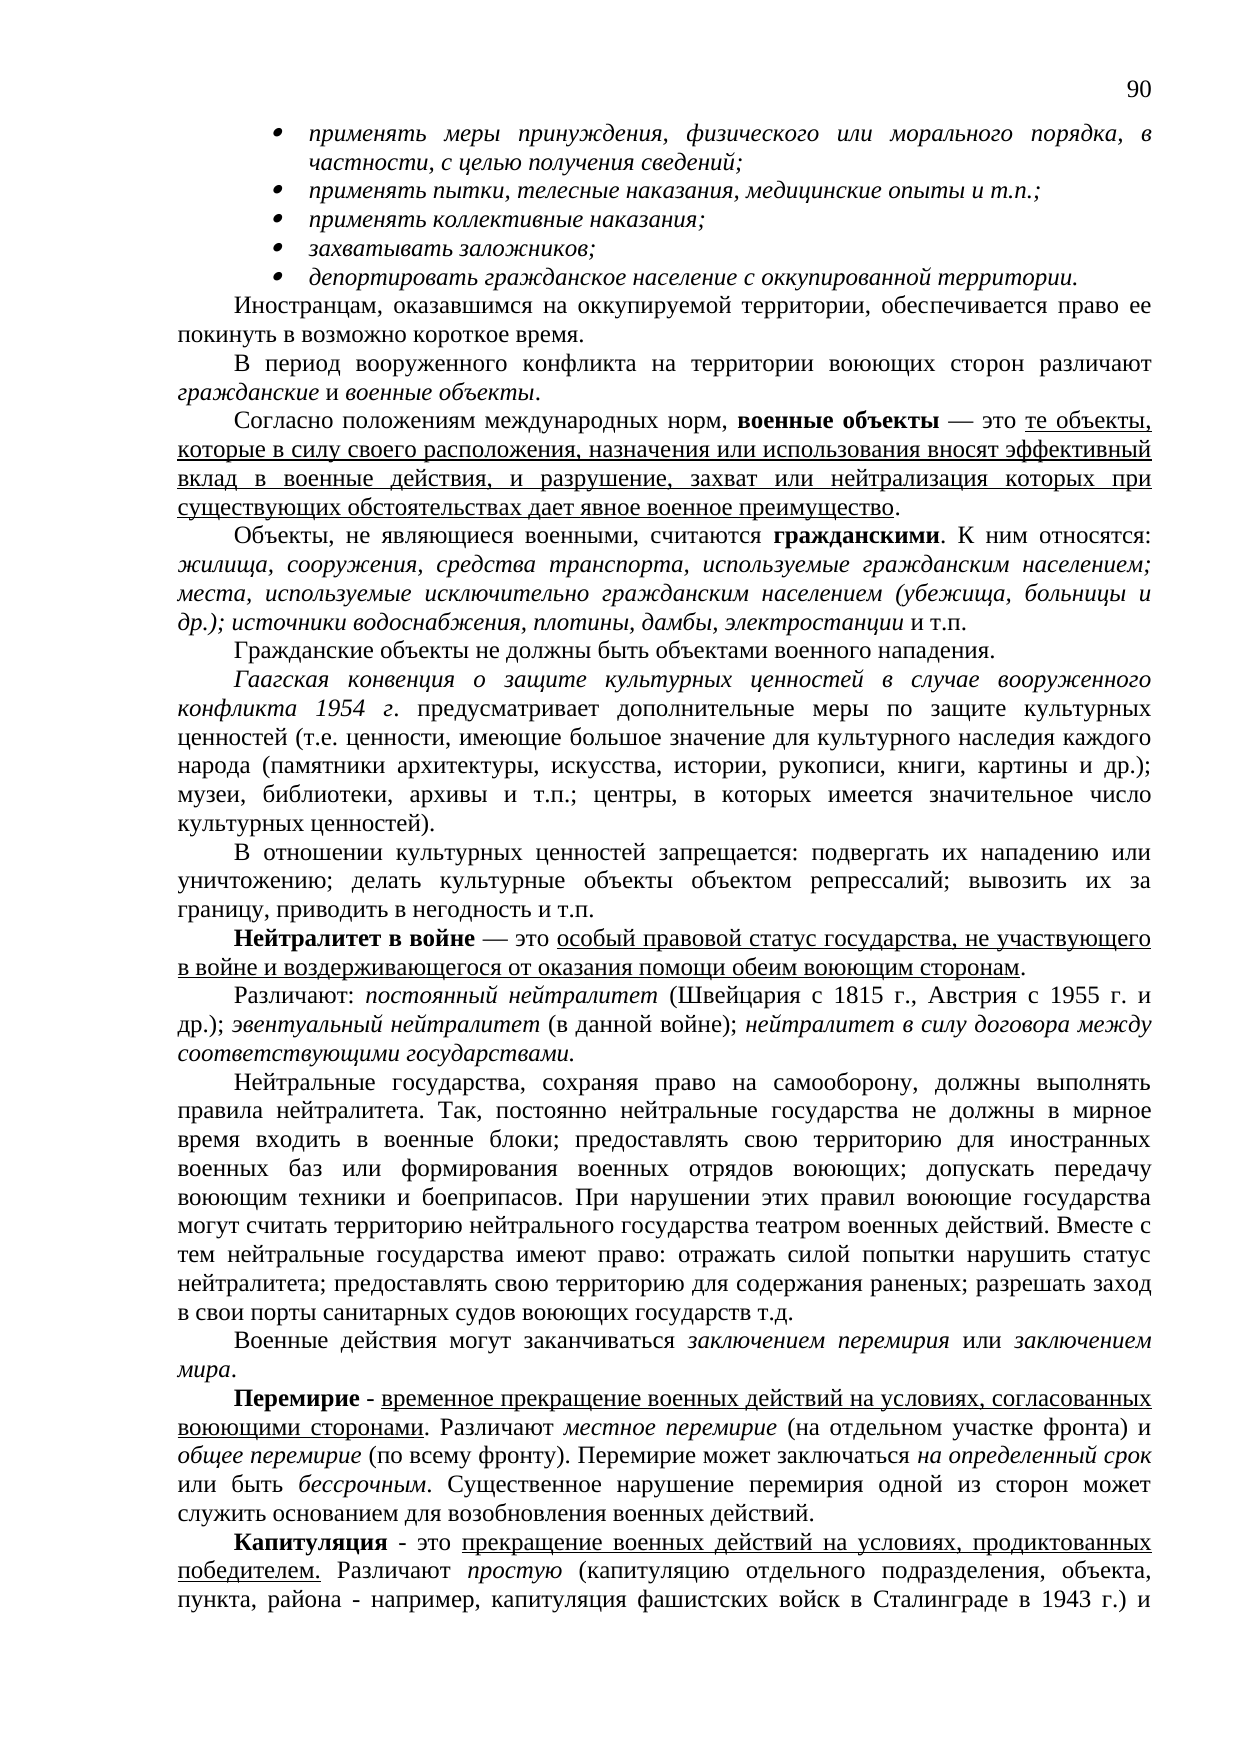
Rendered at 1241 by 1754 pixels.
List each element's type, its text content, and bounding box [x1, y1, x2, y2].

list депортировать гражданское население с оккупированной территории. [271, 262, 1152, 291]
list захватывать заложников; [271, 233, 1152, 262]
text Нейтралитет в войне — это особый правовой статус государства, не участвующего в войне и воздерживающегося от оказания помощи обеим воюющим сторонам. [177, 923, 1152, 981]
list применять пытки, телесные наказания, медицинские опыты и т.п.; [271, 176, 1152, 204]
list применять меры принуждения, физического или морального порядка, в частности, с целью получения сведений; [271, 118, 1152, 176]
text В период вооруженного конфликта на территории воюющих сторон различают гражданские и военные объекты. [177, 348, 1152, 406]
text Гаагская конвенция о защите культурных ценностей в случае вооруженного конфликта . предусматривает дополнительные меры по защите культурных ценностей (т.е. ценности, имеющие большое значение для культурного наследия каждого народа (памятники архитектуры, искусства, истории, рукописи, книги, картины и др.); музеи, библиотеки, архивы и т.п.; центры, в которых имеется значительное число культурных ценностей). [177, 664, 1152, 837]
text Согласно положениям международных норм, военные объекты — это те объекты, которые в силу своего расположения, назначения или использования вносят эффективный вклад в военные действия, и разрушение, захват или нейтрализация которых при существующих обстоятельствах дает явное военное преимущество. [177, 406, 1152, 459]
list применять коллективные наказания; [271, 204, 1152, 233]
text В отношении культурных ценностей запрещается: подвергать их нападению или уничтожению; делать культурные объекты объектом репрессалий; вывозить их за границу, приводить в негодность и т.п. [177, 837, 1152, 923]
text Различают: постоянный нейтралитет (Швейцария с ., Австрия с . и др.); эвентуальный нейтралитет (в данной войне); нейтралитет в силу договора между соответствующими государствами. [177, 981, 1152, 1067]
text Нейтральные государства, сохраняя право на самооборону, должны выполнять правила нейтралитета. Так, постоянно нейтральные государства не должны в мирное время входить в военные блоки; предоставлять свою территорию для иностранных военных баз или формирования военных отрядов воюющих; допускать передачу воюющим техники и боеприпасов. При нарушении этих правил воюющие государства могут считать территорию нейтрального государства театром военных действий. Вместе с тем нейтральные государства имеют право: отражать силой попытки нарушить статус нейтралитета; предоставлять свою территорию для содержания раненых; разрешать заход в свои порты санитарных судов воюющих государств т.д. [177, 1067, 1152, 1326]
text Военные действия могут заканчиваться заключением перемирия или заключением мира. [177, 1326, 1152, 1383]
text Гражданские объекты не должны быть объектами военного нападения. [177, 636, 1152, 664]
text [177, 1527, 1152, 1613]
text Иностранцам, оказавшимся на оккупируемой территории, обеспечивается право ее покинуть в возможно короткое время. [177, 291, 1152, 348]
text Объекты, не являющиеся военными, считаются гражданскими. К ним относятся: жилища, сооружения, средства транспорта, используемые гражданским населением; места, используемые исключительно гражданским населением (убежища, больницы и др.); источники водоснабжения, плотины, дамбы, электростанции и т.п. [177, 521, 1152, 636]
text Согласно положениям международных норм, военные объекты — это те объекты, которые в силу своего расположения, назначения или использования вносят эффективный вклад в военные действия, и разрушение, захват или нейтрализация которых при существующих обстоятельствах дает явное военное преимущество. [177, 489, 1152, 521]
text Согласно положениям международных норм, военные объекты — это те объекты, которые в силу своего расположения, назначения или использования вносят эффективный вклад в военные действия, и разрушение, захват или нейтрализация которых при существующих обстоятельствах дает явное военное преимущество. [177, 461, 1152, 488]
text Перемирие - временное прекращение военных действий на условиях, согласованных воюющими сторонами. Различают местное перемирие (на отдельном участке фронта) и общее перемирие (по всему фронту). Перемирие может заключаться на определенный срок или быть бессрочным. Существенное нарушение перемирия одной из сторон может служить основанием для возобновления военных действий. [177, 1383, 1152, 1527]
